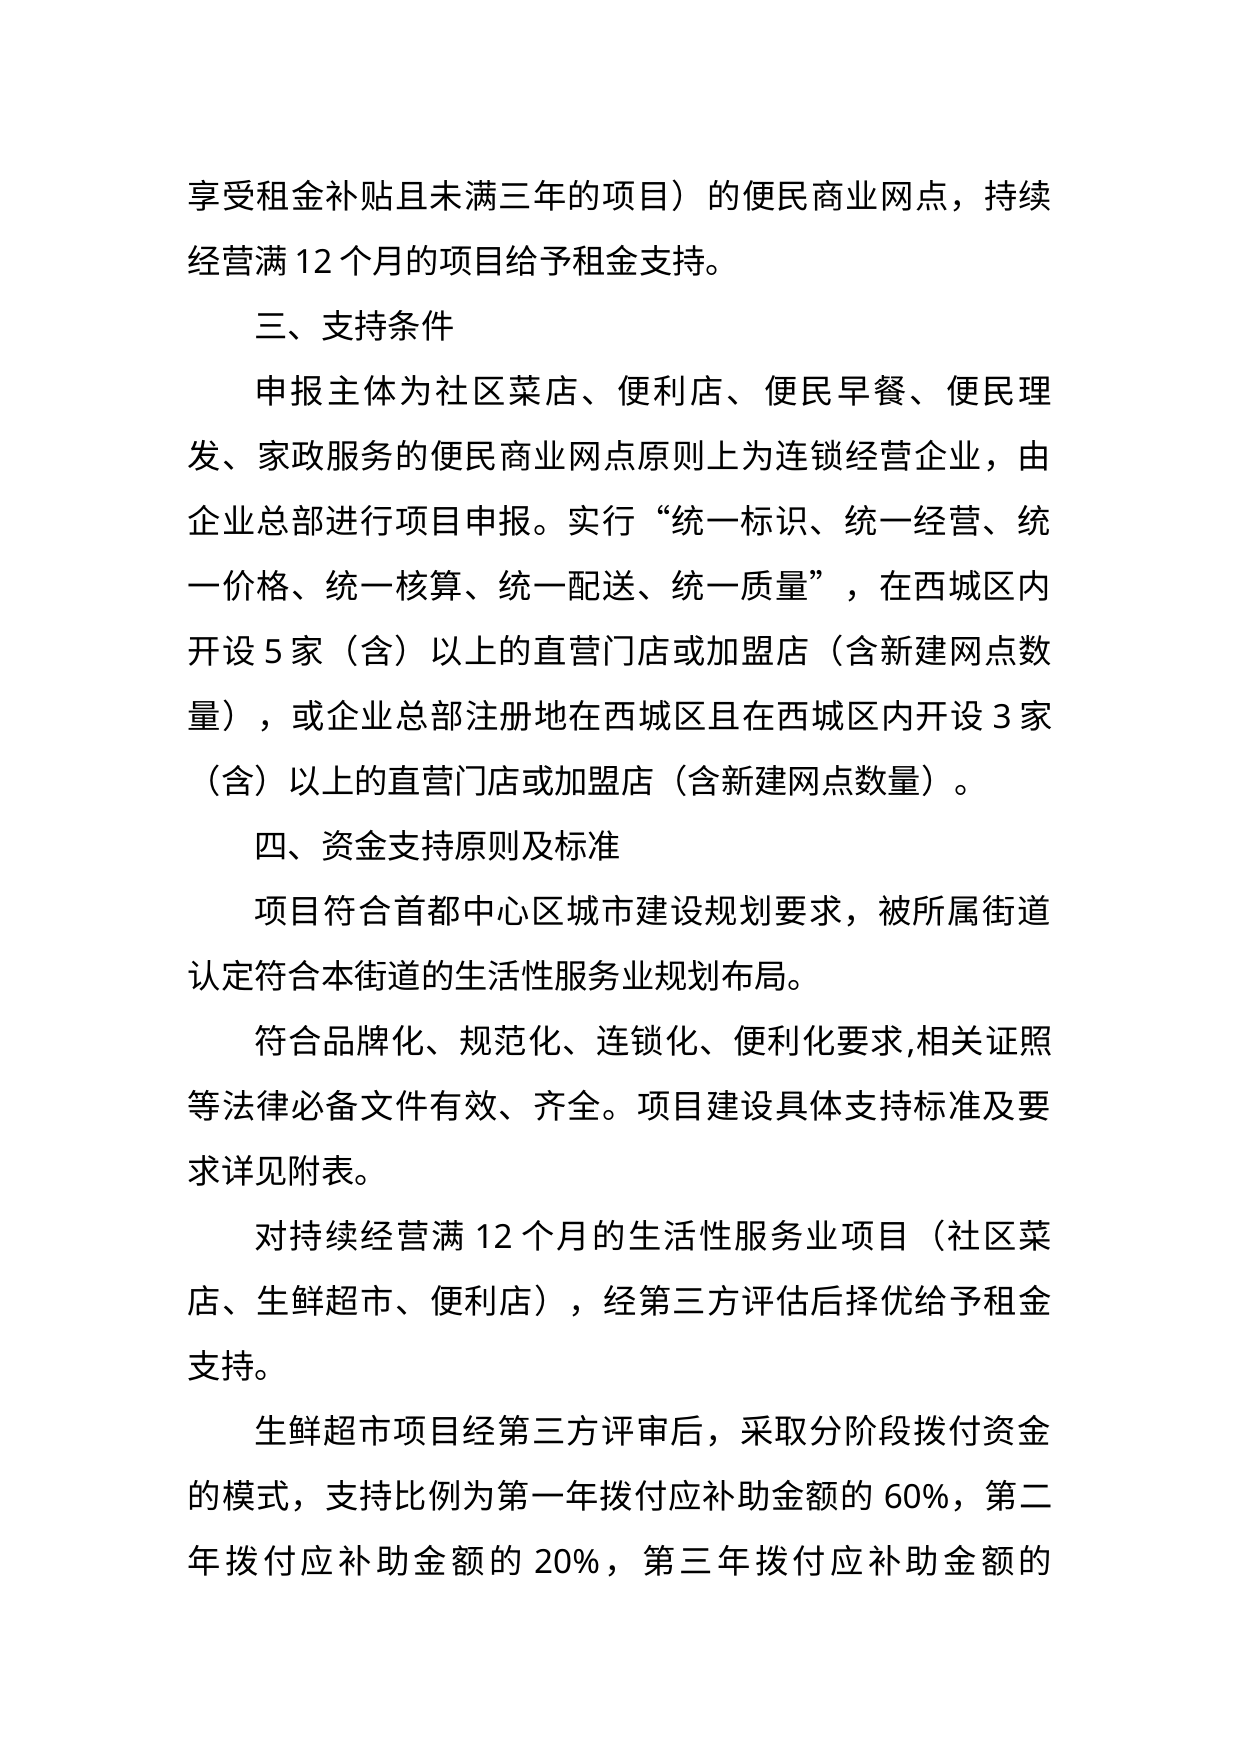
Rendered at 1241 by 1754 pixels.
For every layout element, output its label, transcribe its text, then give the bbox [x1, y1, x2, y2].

text 对持续经营满12个月的生活性服务业项目（社区菜店、生鲜超市、便利店），经第三方评估后择优给予租金支持。 [187, 1202, 1053, 1397]
text 符合品牌化、规范化、连锁化、便利化要求,相关证照等法律必备文件有效、齐全。项目建设具体支持标准及要求详见附表。 [187, 1007, 1053, 1202]
text 申报主体为社区菜店、便利店、便民早餐、便民理发、家政服务的便民商业网点原则上为连锁经营企业，由企业总部进行项目申报。实行“统一标识、统一经营、统一价格、统一核算、统一配送、统一质量”，在西城区内开设5家（含）以上的直营门店或加盟店（含新建网点数量），或企业总部注册地在西城区且在西城区内开设3家（含）以上的直营门店或加盟店（含新建网点数量）。 [187, 357, 1053, 812]
text 三、支持条件 [187, 292, 1053, 357]
list 四、资金支持原则及标准 [187, 812, 1053, 877]
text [187, 1397, 1053, 1592]
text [187, 162, 1053, 292]
text 项目符合首都中心区城市建设规划要求，被所属街道认定符合本街道的生活性服务业规划布局。 [187, 877, 1053, 1007]
